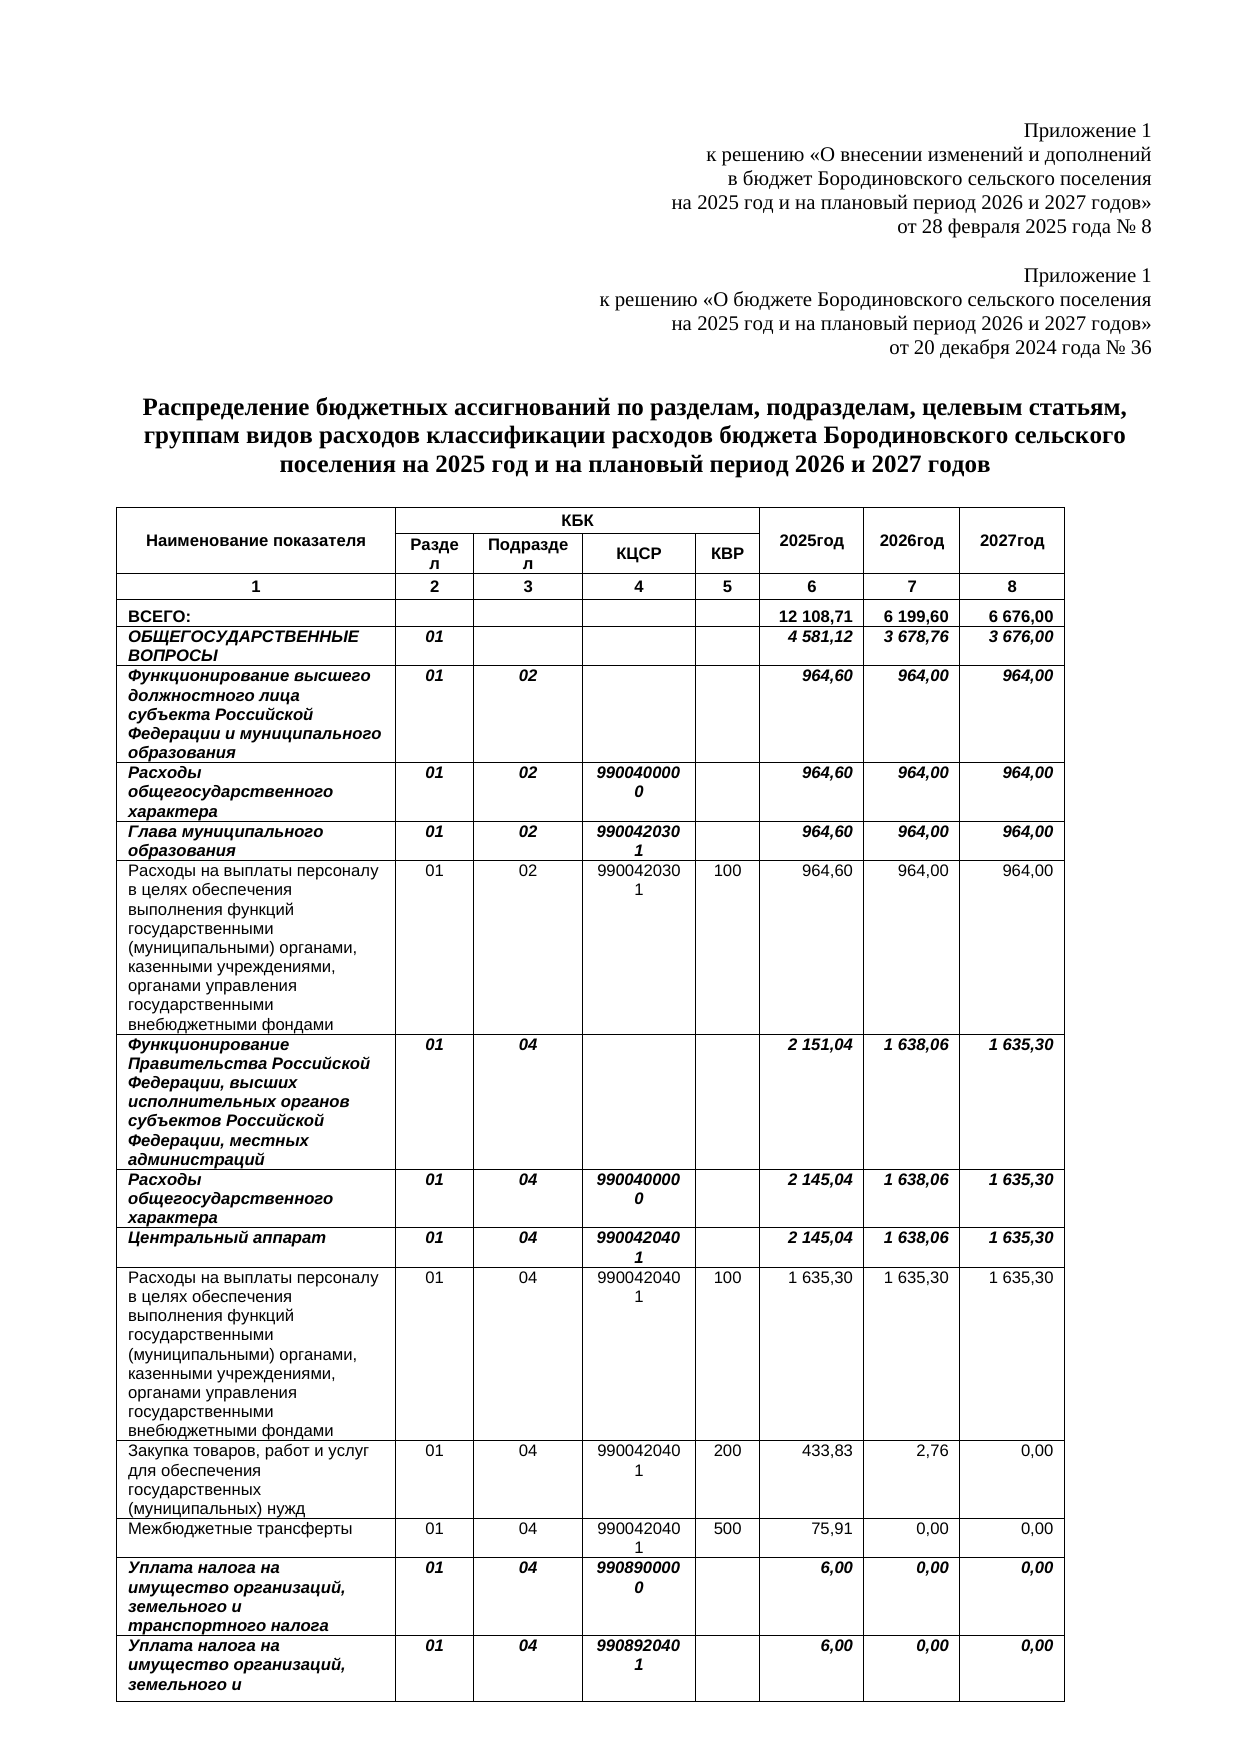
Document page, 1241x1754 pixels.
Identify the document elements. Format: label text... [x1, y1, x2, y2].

table_cell 0,00 [960, 1558, 1064, 1635]
table_cell 9900420401 [583, 1268, 695, 1440]
table_cell [396, 600, 473, 626]
table_cell 04 [474, 1228, 582, 1267]
table_cell 964,60 [760, 666, 863, 762]
text от 28 февраля 2025 года № 8 [118, 214, 1152, 238]
table_cell 964,00 [864, 666, 959, 762]
table_cell [696, 1636, 759, 1701]
table_cell [474, 600, 582, 626]
table_cell КВР [696, 534, 759, 573]
table_cell 2,76 [864, 1441, 959, 1518]
table_cell ОБЩЕГОСУДАРСТВЕННЫЕ ВОПРОСЫ [117, 627, 395, 665]
table_cell 02 [474, 763, 582, 821]
table_cell КЦСР [583, 534, 695, 573]
text от 20 декабря 2024 года № 36 [118, 335, 1152, 359]
table_cell 964,60 [760, 861, 863, 1033]
table_cell 964,00 [960, 861, 1064, 1033]
table_cell 01 [396, 763, 473, 821]
table_cell 1 635,30 [760, 1268, 863, 1440]
table_cell 6,00 [760, 1636, 863, 1701]
table_header 2026год [864, 508, 959, 573]
table_cell [583, 627, 695, 665]
table_cell Расходы общегосударственного характера [117, 1170, 395, 1227]
table_cell 02 [474, 861, 582, 1033]
table_cell 01 [396, 666, 473, 762]
table_cell 01 [396, 1636, 473, 1701]
table_cell Уплата налога на имущество организаций, земельного и транспортного налога [117, 1558, 395, 1635]
table_cell 6,00 [760, 1558, 863, 1635]
table_cell 4 [583, 574, 695, 599]
table_cell 1 635,30 [960, 1170, 1064, 1227]
text Распределение бюджетных ассигнований по разделам, подразделам, целевым статьям, группам видов расходов классификации расходов бюджета Бородиновского сельского поселения на 2025 год и на плановый период 2026 и 2027 годов [118, 392, 1152, 478]
table_cell 2 151,04 [760, 1035, 863, 1169]
text Приложение 1 [118, 118, 1152, 142]
table_cell 01 [396, 1519, 473, 1557]
table_cell 04 [474, 1035, 582, 1169]
table_cell [696, 627, 759, 665]
table_cell 0,00 [960, 1441, 1064, 1518]
table_cell 200 [696, 1441, 759, 1518]
table_cell 04 [474, 1636, 582, 1701]
table_cell 02 [474, 666, 582, 762]
table_header Наименование показателя [117, 508, 395, 573]
table_cell 6 676,00 [960, 600, 1064, 626]
table_cell 01 [396, 1228, 473, 1267]
table_cell 5 [696, 574, 759, 599]
table_cell 9900420401 [583, 1519, 695, 1557]
table_cell 964,00 [960, 822, 1064, 860]
table_cell 1 635,30 [960, 1268, 1064, 1440]
table_cell 3 678,76 [864, 627, 959, 665]
text Приложение 1 [118, 262, 1152, 287]
table_cell [696, 600, 759, 626]
table_cell 964,00 [960, 666, 1064, 762]
table_cell 9900420301 [583, 861, 695, 1033]
table_cell 9900420401 [583, 1441, 695, 1518]
table_cell Функционирование Правительства Российской Федерации, высших исполнительных органов субъектов Российской Федерации, местных администраций [117, 1035, 395, 1169]
table_cell 01 [396, 1441, 473, 1518]
table_cell [583, 600, 695, 626]
table_cell 100 [696, 1268, 759, 1440]
table_cell 3 [474, 574, 582, 599]
table_cell 01 [396, 861, 473, 1033]
table_cell [583, 666, 695, 762]
table_cell 9900420401 [583, 1228, 695, 1267]
table_header 2027год [960, 508, 1064, 573]
table_cell 75,91 [760, 1519, 863, 1557]
table_cell 964,00 [864, 822, 959, 860]
table_cell 1 635,30 [960, 1035, 1064, 1169]
table_cell ВСЕГО: [117, 600, 395, 626]
table_cell [696, 1035, 759, 1169]
text на 2025 год и на плановый период 2026 и 2027 годов» [118, 190, 1152, 214]
table_cell 8 [960, 574, 1064, 599]
table_cell 1 635,30 [864, 1268, 959, 1440]
table_cell 2 145,04 [760, 1228, 863, 1267]
table_cell 04 [474, 1519, 582, 1557]
table_cell [696, 822, 759, 860]
table_cell 12 108,71 [760, 600, 863, 626]
table_cell 500 [696, 1519, 759, 1557]
table_cell 02 [474, 822, 582, 860]
text в бюджет Бородиновского сельского поселения [118, 166, 1152, 190]
table_cell 2 145,04 [760, 1170, 863, 1227]
table_cell 9900400000 [583, 763, 695, 821]
table_header КБК [396, 508, 759, 533]
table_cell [117, 1636, 395, 1701]
table_cell 6 [760, 574, 863, 599]
table_cell 433,83 [760, 1441, 863, 1518]
table_cell 04 [474, 1558, 582, 1635]
table_cell 100 [696, 861, 759, 1033]
text к решению «О внесении изменений и дополнений [118, 142, 1152, 166]
table_cell 9900420301 [583, 822, 695, 860]
table_header 2025год [760, 508, 863, 573]
table_cell 01 [396, 1268, 473, 1440]
table_cell 01 [396, 627, 473, 665]
table_cell [696, 1558, 759, 1635]
table_cell 9908900000 [583, 1558, 695, 1635]
table_cell [696, 763, 759, 821]
table_cell 2 [396, 574, 473, 599]
table_cell Закупка товаров, работ и услуг для обеспечения государственных (муниципальных) нужд [117, 1441, 395, 1518]
table_cell 01 [396, 822, 473, 860]
table_cell 0,00 [864, 1636, 959, 1701]
text на 2025 год и на плановый период 2026 и 2027 годов» [118, 311, 1152, 335]
table_cell 0,00 [960, 1519, 1064, 1557]
table_cell 964,00 [864, 861, 959, 1033]
table_cell 1 638,06 [864, 1035, 959, 1169]
table_cell Раздел [396, 534, 473, 573]
table_cell 964,00 [960, 763, 1064, 821]
table_cell 6 199,60 [864, 600, 959, 626]
table_cell 1 635,30 [960, 1228, 1064, 1267]
table_cell 04 [474, 1441, 582, 1518]
table_cell 04 [474, 1268, 582, 1440]
table_cell [696, 1170, 759, 1227]
table_cell 3 676,00 [960, 627, 1064, 665]
table_cell 1 638,06 [864, 1170, 959, 1227]
table_cell 7 [864, 574, 959, 599]
table_cell 04 [474, 1170, 582, 1227]
table_cell [696, 1228, 759, 1267]
table_cell Подраздел [474, 534, 582, 573]
table_cell 0,00 [864, 1558, 959, 1635]
table_cell [583, 1035, 695, 1169]
table_cell 1 638,06 [864, 1228, 959, 1267]
table_cell [696, 666, 759, 762]
table_cell 01 [396, 1035, 473, 1169]
text к решению «О бюджете Бородиновского сельского поселения [118, 287, 1152, 311]
table_cell 964,00 [864, 763, 959, 821]
table_cell 01 [396, 1170, 473, 1227]
table_cell Центральный аппарат [117, 1228, 395, 1267]
table_cell 0,00 [864, 1519, 959, 1557]
table_cell Глава муниципального образования [117, 822, 395, 860]
table_cell 0,00 [960, 1636, 1064, 1701]
table_cell [474, 627, 582, 665]
table_cell 9908920401 [583, 1636, 695, 1701]
table_cell Функционирование высшего должностного лица субъекта Российской Федерации и муниципального образования [117, 666, 395, 762]
table_cell 9900400000 [583, 1170, 695, 1227]
table_cell 1 [117, 574, 395, 599]
table_cell 964,60 [760, 822, 863, 860]
table_cell 964,60 [760, 763, 863, 821]
table_cell Расходы общегосударственного характера [117, 763, 395, 821]
table_cell Межбюджетные трансферты [117, 1519, 395, 1557]
table_cell 4 581,12 [760, 627, 863, 665]
table_cell 01 [396, 1558, 473, 1635]
